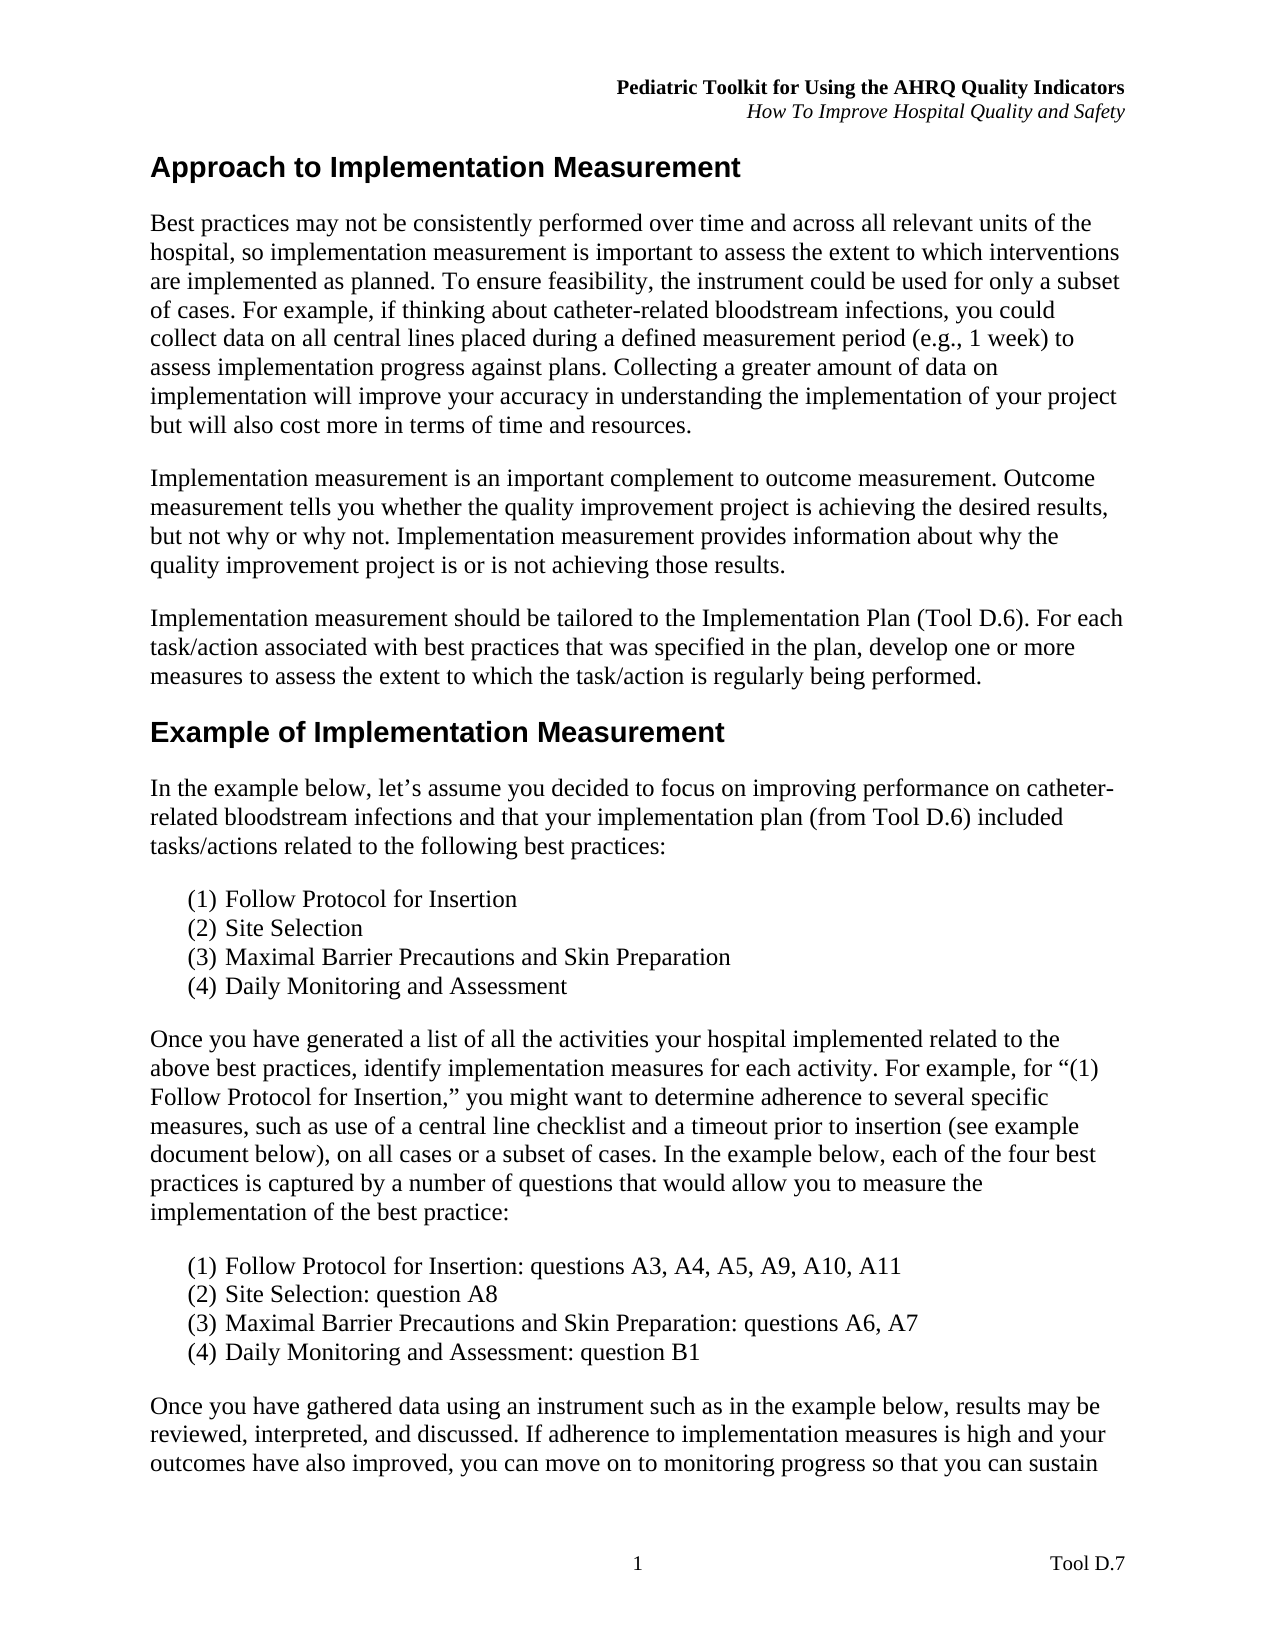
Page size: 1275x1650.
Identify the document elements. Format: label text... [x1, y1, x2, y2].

subtitle Approach to Implementation Measurement [150, 150, 1125, 183]
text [150, 1391, 1125, 1477]
list Maximal Barrier Precautions and Skin Preparation: questions A6, A7 [187, 1308, 1125, 1337]
list Follow Protocol for Insertion [187, 884, 1125, 913]
text Once you have generated a list of all the activities your hospital implemented related to the above best practices, identify implementation measures for each activity. For example, for “(1) Follow Protocol for Insertion,” you might want to determine adherence to several specific measures, such as use of a central line checklist and a timeout prior to insertion (see example document below), on all cases or a subset of cases. In the example below, each of the four best practices is captured by a number of questions that would allow you to measure the implementation of the best practice: [150, 1024, 1125, 1226]
text Implementation measurement should be tailored to the Implementation Plan (Tool D.6). For each task/action associated with best practices that was specified in the plan, develop one or more measures to assess the extent to which the task/action is regularly being performed. [150, 603, 1125, 690]
list Daily Monitoring and Assessment [187, 971, 1125, 999]
subtitle Example of Implementation Measurement [150, 715, 1125, 748]
list Daily Monitoring and Assessment: question B1 [187, 1337, 1125, 1366]
text Implementation measurement is an important complement to outcome measurement. Outcome measurement tells you whether the quality improvement project is achieving the desired results, but not why or why not. Implementation measurement provides information about why the quality improvement project is or is not achieving those results. [150, 463, 1125, 578]
list Site Selection [187, 913, 1125, 942]
list Follow Protocol for Insertion: questions A3, A4, A5, A9, A10, A11 [187, 1251, 1125, 1279]
text Best practices may not be consistently performed over time and across all relevant units of the hospital, so implementation measurement is important to assess the extent to which interventions are implemented as planned. To ensure feasibility, the instrument could be used for only a subset of cases. For example, if thinking about catheter-related bloodstream infections, you could collect data on all central lines placed during a defined measurement period (e.g., 1 week) to assess implementation progress against plans. Collecting a greater amount of data on implementation will improve your accuracy in understanding the implementation of your project but will also cost more in terms of time and resources. [150, 208, 1125, 438]
list Site Selection: question A8 [187, 1279, 1125, 1308]
list Maximal Barrier Precautions and Skin Preparation [187, 942, 1125, 971]
text In the example below, let’s assume you decided to focus on improving performance on catheter-related bloodstream infections and that your implementation plan (from Tool D.6) included tasks/actions related to the following best practices: [150, 773, 1125, 859]
